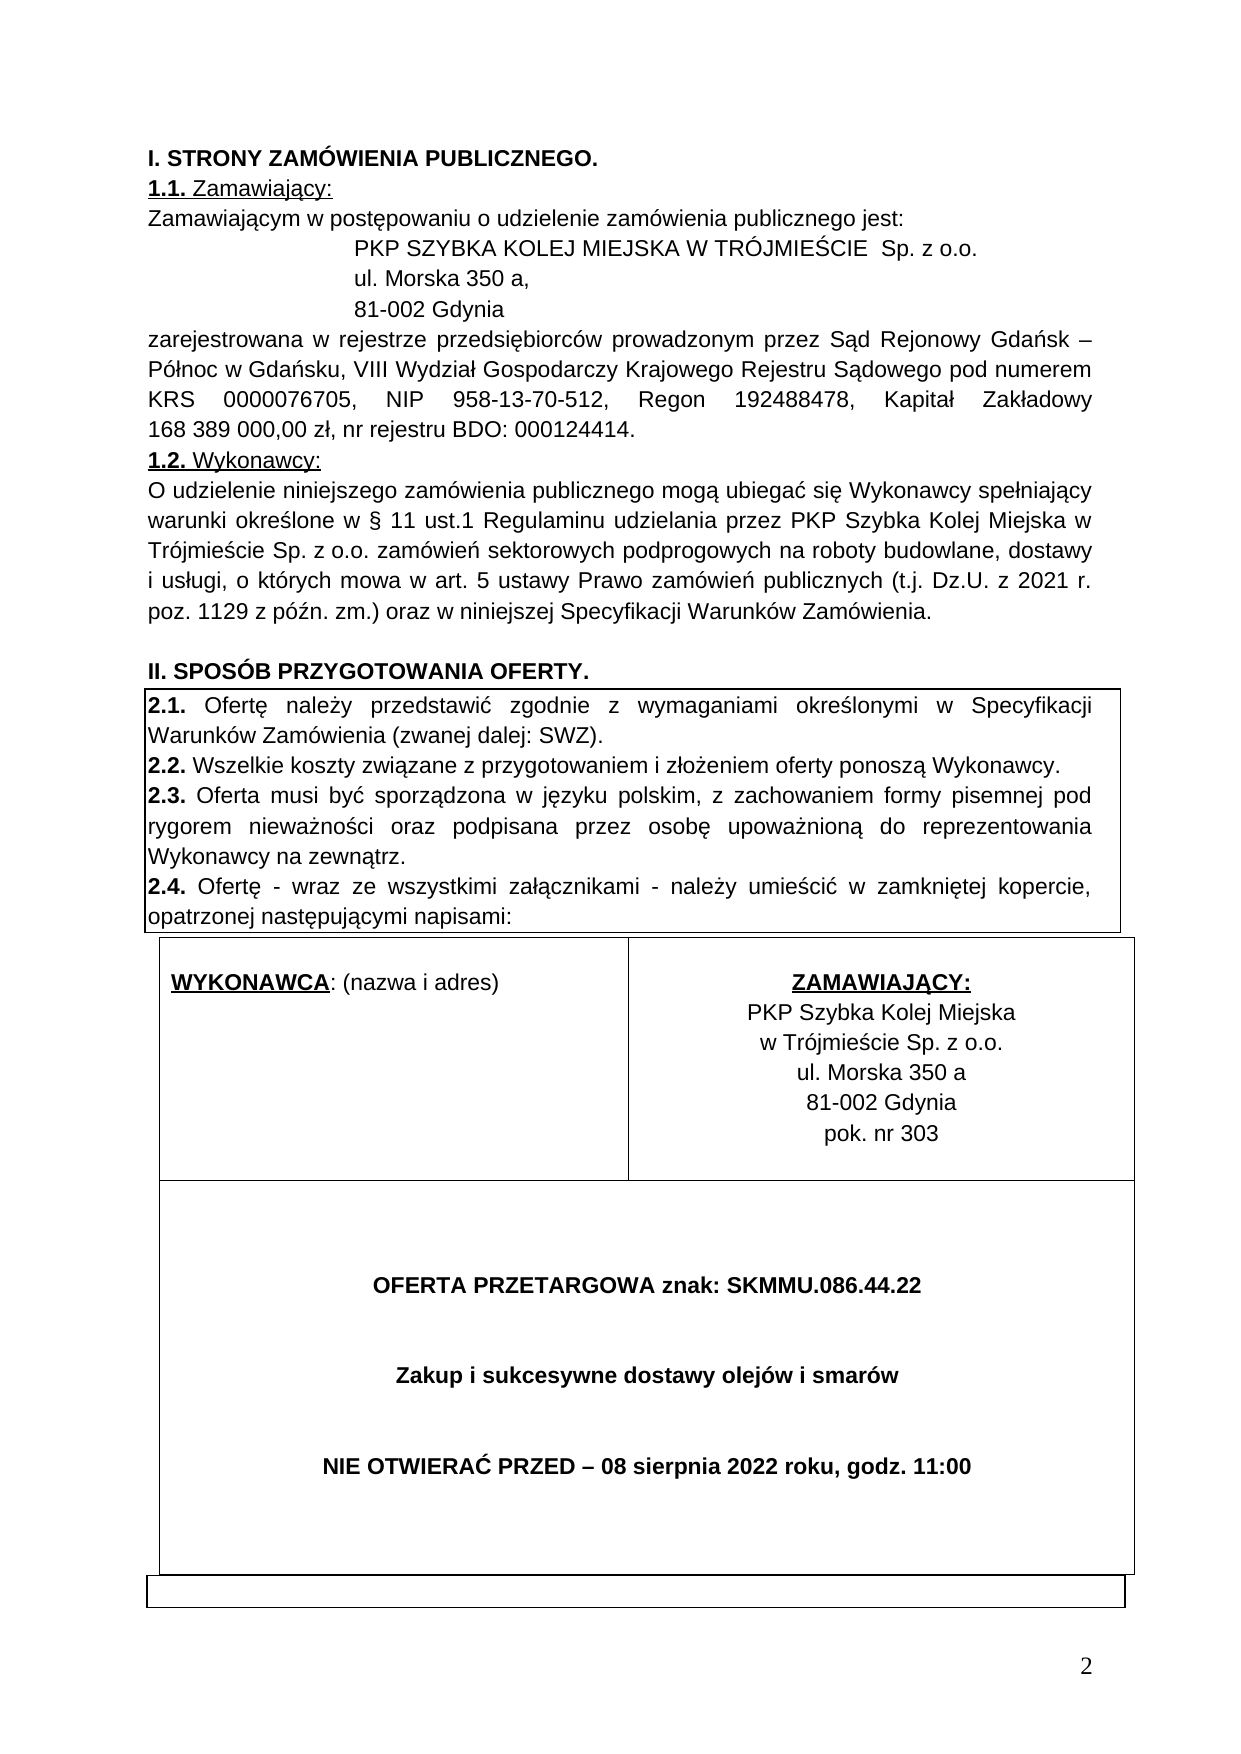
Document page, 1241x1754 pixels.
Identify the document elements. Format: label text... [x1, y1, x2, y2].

text 81-002 Gdynia [354, 296, 1092, 322]
text 2.3. Oferta musi być sporządzona w języku polskim, z zachowaniem formy pisemnej pod rygorem nieważności oraz podpisana przez osobę upoważnioną do reprezentowania Wykonawcy na zewnątrz. [146, 779, 1120, 869]
table_header ZAMAWIAJĄCY: PKP Szybka Kolej Miejska w Trójmieście Sp. z o.o. ul. Morska 81-002 Gdynia pok. nr 303 [629, 938, 1134, 1180]
text O udzielenie niniejszego zamówienia publicznego mogą ubiegać się Wykonawcy spełniający warunki określone w § 11 ust.1 Regulaminu udzielania przez PKP Szybka Kolej Miejska w Trójmieście Sp. z o.o. zamówień sektorowych podprogowych na roboty budowlane, dostawy i usługi, o których mowa w art. 5 ustawy Prawo zamówień publicznych (t.j. Dz.U. z 2021 r. poz. 1129 z późn. zm.) oraz w niniejszej Specyfikacji Warunków Zamówienia. [148, 477, 1092, 624]
text I. STRONY ZAMÓWIENIA PUBLICZNEGO. [148, 144, 1092, 171]
text 2.2. Wszelkie koszty związane z przygotowaniem i złożeniem oferty ponoszą Wykonawcy. [146, 749, 1120, 779]
text 2.4. Ofertę - wraz ze wszystkimi załącznikami - należy umieścić w zamkniętej kopercie, opatrzonej następującymi napisami: [146, 869, 1120, 932]
table_cell OFERTA PRZETARGOWA znak: SKMMU.086.44.22 Zakup i sukcesywne dostawy olejów i smarów NIE OTWIERAĆ PRZED – 08 sierpnia 2022 roku, godz. 11:00 [160, 1181, 1134, 1574]
text 1.2. Wykonawcy: [148, 447, 1092, 473]
text ul. Morska , [354, 265, 1092, 292]
table_header WYKONAWCA: (nazwa i adres) [160, 938, 628, 1180]
text zarejestrowana w rejestrze przedsiębiorców prowadzonym przez Sąd Rejonowy Gdańsk – Północ w Gdańsku, VIII Wydział Gospodarczy Krajowego Rejestru Sądowego pod numerem KRS 0000076705, NIP 958-13-70-512, Regon 192488478, Kapitał Zakładowy 168 389 000,00 zł, nr rejestru BDO: 000124414. [148, 326, 1092, 443]
text 1.1. Zamawiający: [148, 175, 1092, 201]
text II. SPOSÓB PRZYGOTOWANIA OFERTY. [148, 658, 1092, 684]
text PKP SZYBKA KOLEJ MIEJSKA W TRÓJMIEŚCIE Sp. z o.o. [354, 235, 1092, 261]
text Zamawiającym w postępowaniu o udzielenie zamówienia publicznego jest: [148, 205, 1092, 231]
text 2.1. Ofertę należy przedstawić zgodnie z wymaganiami określonymi w Specyfikacji Warunków Zamówienia (zwanej dalej: SWZ). [146, 690, 1120, 748]
